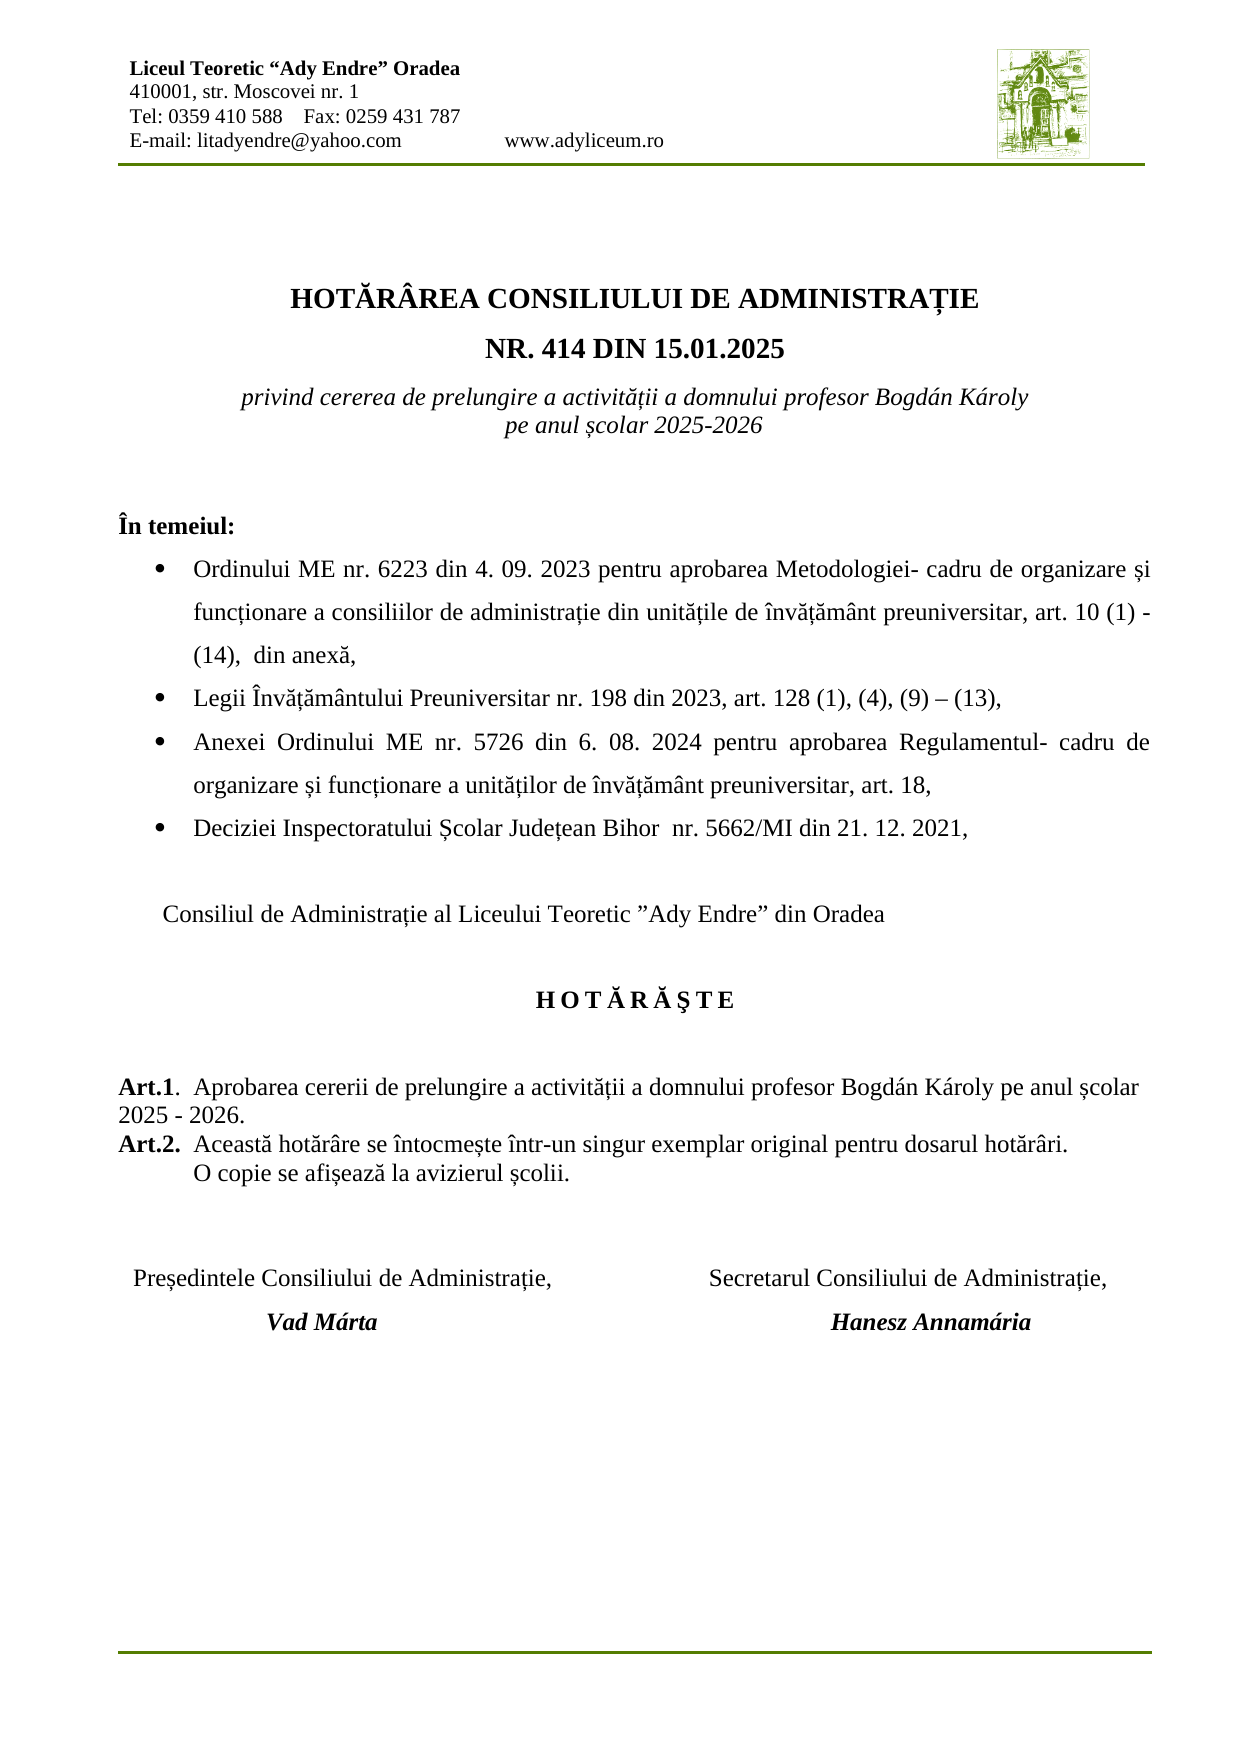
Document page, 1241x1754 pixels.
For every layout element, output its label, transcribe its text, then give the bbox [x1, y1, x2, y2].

text Consiliul de Administrație al Liceului Teoretic ”Ady Endre” din Oradea [162, 899, 1152, 928]
text Președintele Consiliului de Administrație, Secretarul Consiliului de Administrație, [118, 1263, 1152, 1292]
text NR. 414 DIN 15.01.2025 [118, 331, 1152, 365]
text HOTĂRĂŞTE [118, 985, 1152, 1014]
list Legii Învățământului Preuniversitar nr. 198 din 2023, art. 128 (1), (4), (9) – (13), [156, 683, 1152, 712]
text HOTĂRÂREA CONSILIULUI DE ADMINISTRAȚIE [118, 281, 1152, 314]
text pe anul școlar 2025-2026 [118, 410, 1152, 439]
text Vad Márta Hanesz Annamária [118, 1307, 1152, 1335]
text Art.2. Această hotărâre se întocmește într-un singur exemplar original pentru dosarul hotărâri. O copie se afișează la avizierul școlii. [118, 1129, 1152, 1187]
list Ordinului ME nr. 6223 din 4. 09. 2023 pentru aprobarea Metodologiei- cadru de organizare și funcționare a consiliilor de administrație din unitățile de învățământ preuniversitar, art. 10 (1) - (14), din anexă, [156, 554, 1152, 669]
text Art.1. Aprobarea cererii de prelungire a activității a domnului profesor Bogdán Károly pe anul școlar 2025 - 2026. [118, 1072, 1152, 1129]
list Deciziei Inspectoratului Școlar Județean Bihor nr. 5662/MI din 21. 12. 2021, [156, 813, 1152, 842]
text În temeiul: [118, 511, 1152, 540]
text privind cererea de prelungire a activității a domnului profesor Bogdán Károly [118, 382, 1152, 410]
list Anexei Ordinului ME nr. 5726 din 6. 08. 2024 pentru aprobarea Regulamentul- cadru de organizare și funcționare a unităților de învățământ preuniversitar, art. 18, [156, 727, 1152, 798]
